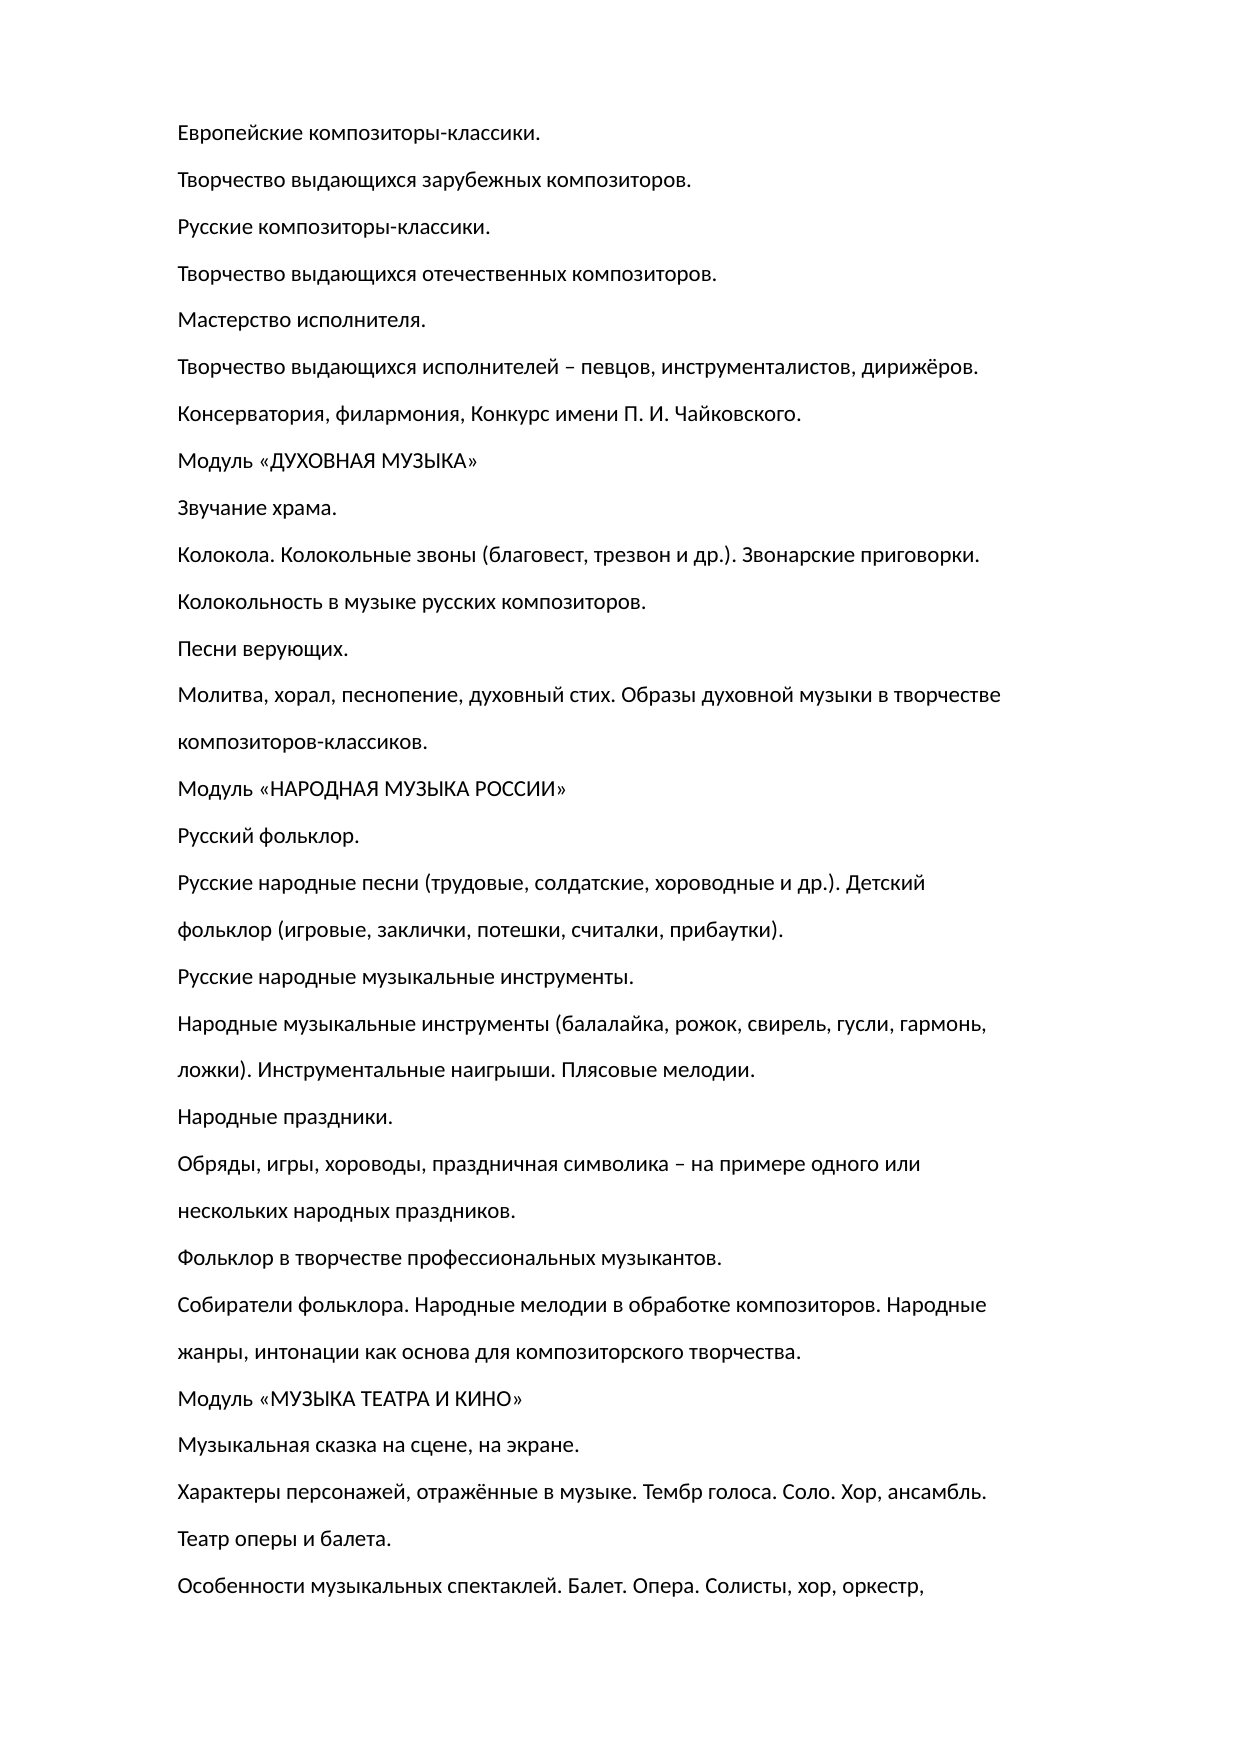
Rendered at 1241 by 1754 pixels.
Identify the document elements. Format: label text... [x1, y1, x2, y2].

text Песни верующих. [177, 634, 1152, 662]
text Народные праздники. [177, 1102, 1152, 1131]
text Характеры персонажей, отражённые в музыке. Тембр голоса. Соло. Хор, ансамбль. [177, 1477, 1152, 1506]
text ложки). Инструментальные наигрыши. Плясовые мелодии. [177, 1056, 1152, 1084]
text Консерватория, филармония, Конкурс имени П. И. Чайковского. [177, 399, 1152, 427]
text Русский фольклор. [177, 821, 1152, 849]
text Русские композиторы-классики. [177, 212, 1152, 240]
text Обряды, игры, хороводы, праздничная символика – на примере одного или [177, 1149, 1152, 1177]
text Творчество выдающихся зарубежных композиторов. [177, 165, 1152, 193]
text Народные музыкальные инструменты (балалайка, рожок, свирель, гусли, гармонь, [177, 1009, 1152, 1037]
text Творчество выдающихся отечественных композиторов. [177, 259, 1152, 287]
text Музыкальная сказка на сцене, на экране. [177, 1431, 1152, 1459]
text Мастерство исполнителя. [177, 306, 1152, 334]
text Молитва, хорал, песнопение, духовный стих. Образы духовной музыки в творчестве [177, 681, 1152, 709]
text нескольких народных праздников. [177, 1196, 1152, 1224]
text Русские народные музыкальные инструменты. [177, 962, 1152, 990]
text Модуль «ДУХОВНАЯ МУЗЫКА» [177, 446, 1152, 474]
text Звучание храма. [177, 493, 1152, 521]
text Творчество выдающихся исполнителей – певцов, инструменталистов, дирижёров. [177, 352, 1152, 381]
text Модуль «НАРОДНАЯ МУЗЫКА РОССИИ» [177, 774, 1152, 802]
text Собиратели фольклора. Народные мелодии в обработке композиторов. Народные [177, 1290, 1152, 1318]
text Европейские композиторы-классики. [177, 118, 1152, 146]
text Особенности музыкальных спектаклей. Балет. Опера. Солисты, хор, оркестр, [177, 1571, 1152, 1599]
text композиторов-классиков. [177, 727, 1152, 756]
text жанры, интонации как основа для композиторского творчества. [177, 1337, 1152, 1365]
text фольклор (игровые, заклички, потешки, считалки, прибаутки). [177, 915, 1152, 943]
text Русские народные песни (трудовые, солдатские, хороводные и др.). Детский [177, 868, 1152, 896]
text Колокольность в музыке русских композиторов. [177, 587, 1152, 615]
text Модуль «МУЗЫКА ТЕАТРА И КИНО» [177, 1384, 1152, 1412]
text Фольклор в творчестве профессиональных музыкантов. [177, 1243, 1152, 1271]
text Колокола. Колокольные звоны (благовест, трезвон и др.). Звонарские приговорки. [177, 540, 1152, 568]
text Театр оперы и балета. [177, 1524, 1152, 1552]
